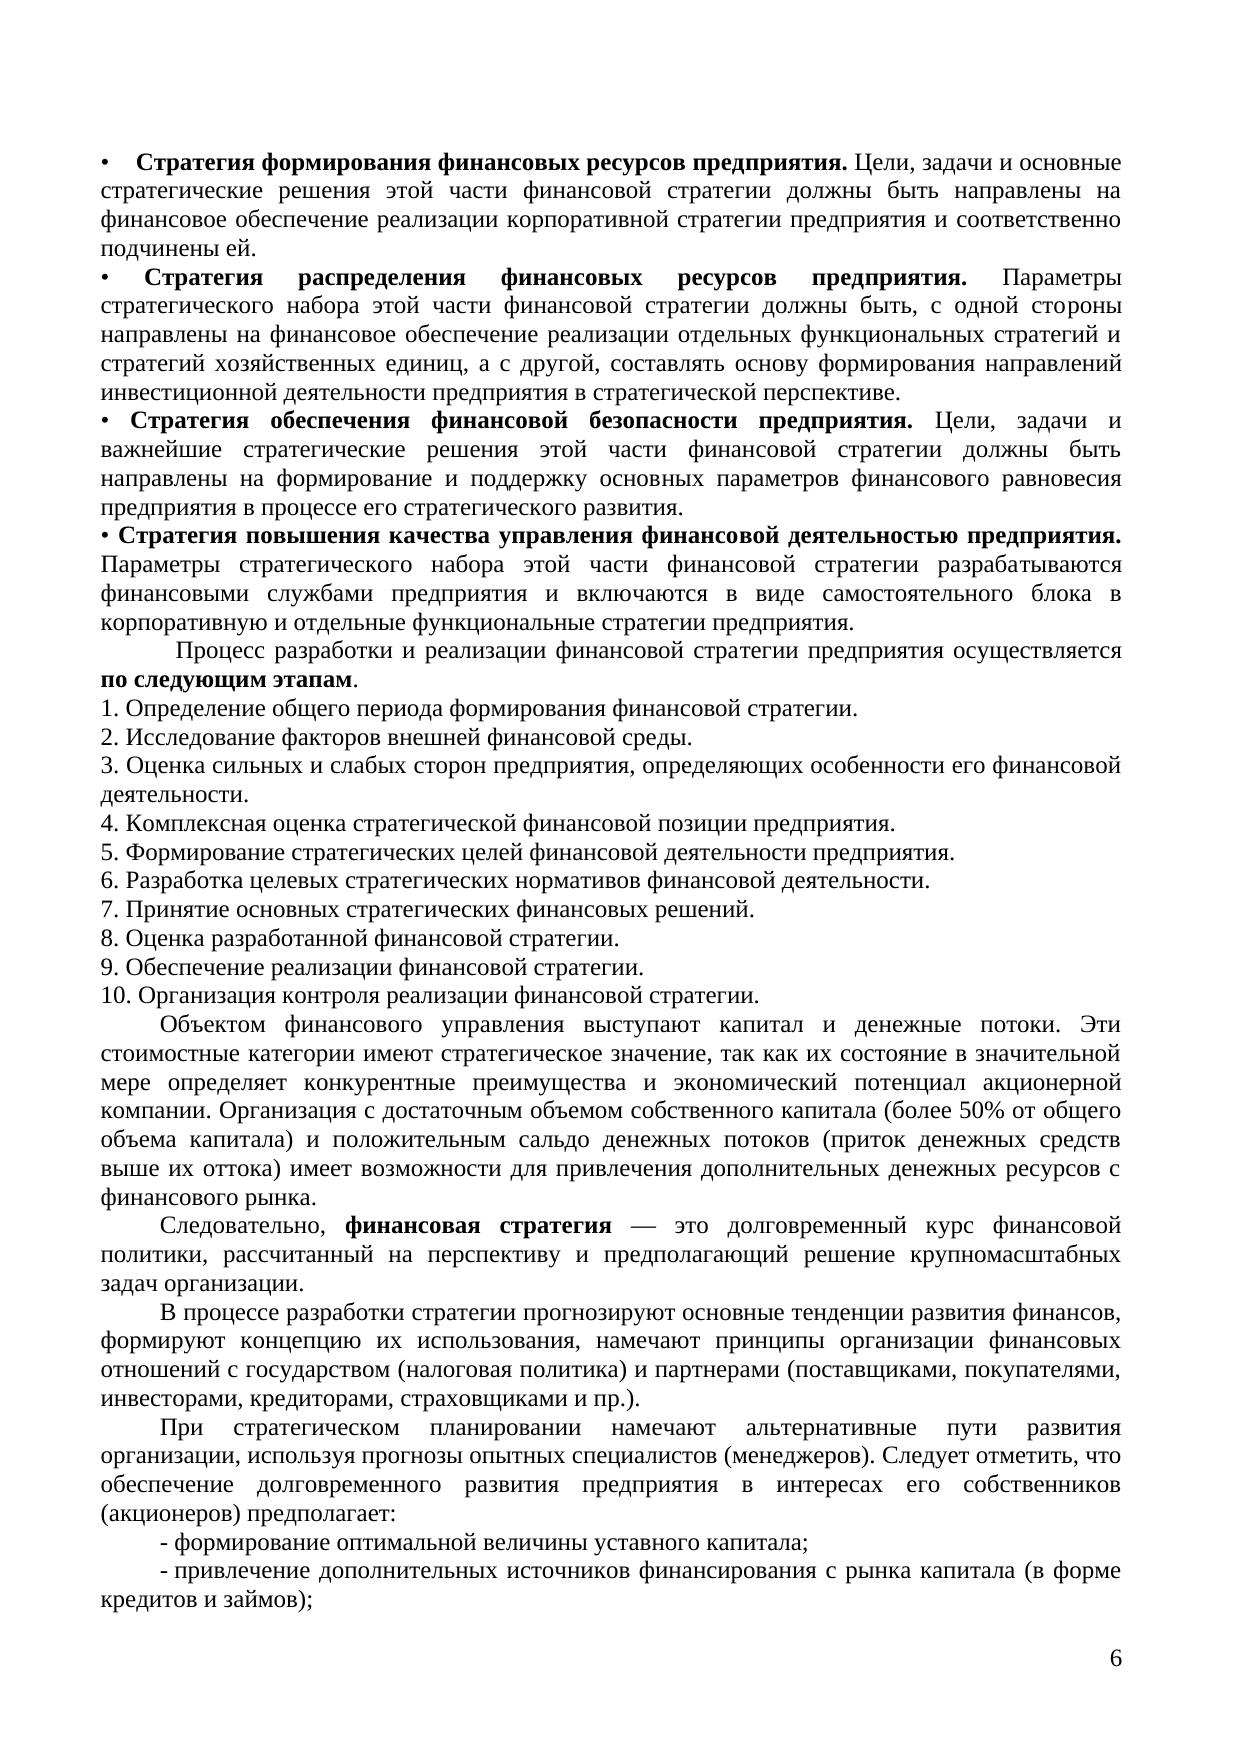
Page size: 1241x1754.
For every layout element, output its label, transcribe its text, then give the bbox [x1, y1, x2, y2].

text 9. Обеспечение реализации финансовой стратегии. [100, 952, 1122, 981]
text - привлечение дополнительных источников финансирования с рынка капитала (в форме кредитов и займов); [100, 1556, 1122, 1613]
text • Стратегия распределения финансовых ресурсов предприятия. Параметры стратегического набора этой части финансовой стратегии должны быть, с одной стороны направлены на финансовое обеспечение реализации отдельных функциональных стратегий и стратегий хозяйственных единиц, а с другой, составлять основу формирования направлений инвестиционной деятельности предприятия в стратегической перспективе. [100, 262, 1122, 406]
text 8. Оценка разработанной финансовой стратегии. [100, 923, 1122, 952]
text Процесс разработки и реализации финансовой стратегии предприятия осуществляется по следующим этапам. [100, 636, 1122, 693]
text 7. Принятие основных стратегических финансовых решений. [100, 894, 1122, 923]
text В процессе разработки стратегии прогнозируют основные тенденции развития финансов, формируют концепцию их использования, намечают принципы организации финансовых отношений с государством (налоговая политика) и партнерами (поставщиками, покупателями, инвесторами, кредиторами, страховщиками и пр.). [100, 1297, 1122, 1412]
text 5. Формирование стратегических целей финансовой деятельности предприятия. [100, 837, 1122, 866]
text При стратегическом планировании намечают альтернативные пути развития организации, используя прогнозы опытных специалистов (менеджеров). Следует отметить, что обеспечение долговременного развития предприятия в интересах его собственников (акционеров) предполагает: [100, 1412, 1122, 1527]
text • Стратегия повышения качества управления финансовой деятельностью предприятия. Параметры стратегического набора этой части финансовой стратегии разрабатываются финансовыми службами предприятия и включаются в виде самостоятельного блока в корпоративную и отдельные функциональные стратегии предприятия. [100, 521, 1122, 636]
text 1. Определение общего периода формирования финансовой стратегии. [100, 693, 1122, 722]
text 10. Организация контроля реализации финансовой стратегии. [100, 981, 1122, 1009]
text 6. Разработка целевых стратегических нормативов финансовой деятельности. [100, 866, 1122, 894]
text • Стратегия формирования финансовых ресурсов предприятия. Цели, задачи и основные стратегические решения этой части финансовой стратегии должны быть направлены на финансовое обеспечение реализации корпоративной стратегии предприятия и соответственно подчинены ей. [100, 147, 1122, 262]
text 2. Исследование факторов внешней финансовой среды. [100, 722, 1122, 751]
text 4. Комплексная оценка стратегической финансовой позиции предприятия. [100, 808, 1122, 837]
text Следовательно, финансовая стратегия — это долговременный курс финансовой политики, рассчитанный на перспективу и предполагающий решение крупномасштабных задач организации. [100, 1211, 1122, 1297]
text 3. Оценка сильных и слабых сторон предприятия, определяющих особенности его финансовой деятельности. [100, 751, 1122, 808]
text Объектом финансового управления выступают капитал и денежные потоки. Эти стоимостные категории имеют стратегическое значение, так как их состояние в значительной мере определяет конкурентные преимущества и экономический потенциал акционерной компании. Организация с достаточным объемом собственного капитала (более 50% от общего объема капитала) и положительным сальдо денежных потоков (приток денежных средств выше их оттока) имеет возможности для привлечения дополнительных денежных ресурсов с финансового рынка. [100, 1009, 1122, 1211]
text • Стратегия обеспечения финансовой безопасности предприятия. Цели, задачи и важнейшие стратегические решения этой части финансовой стратегии должны быть направлены на формирование и поддержку основных параметров финансового равновесия предприятия в процессе его стратегического развития. [100, 406, 1122, 521]
text - формирование оптимальной величины уставного капитала; [100, 1527, 1122, 1556]
